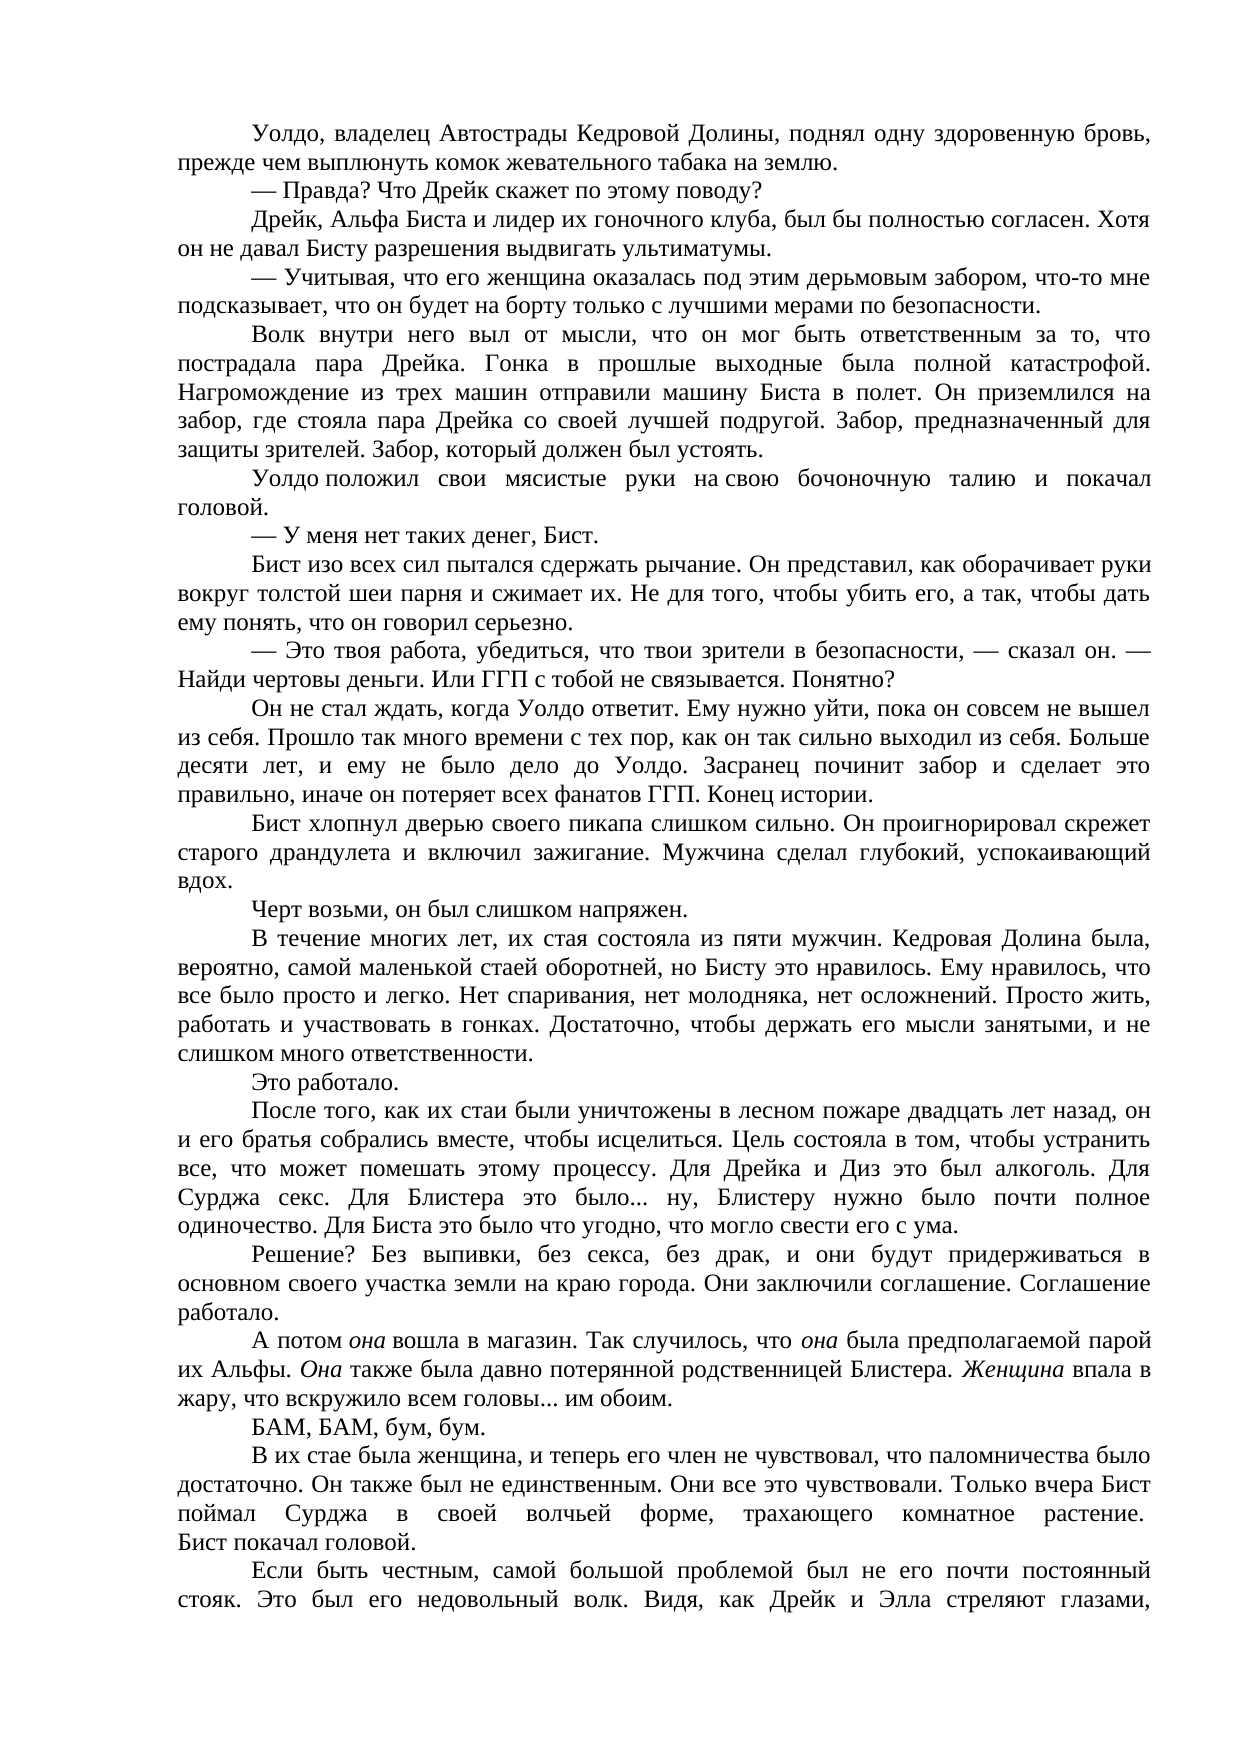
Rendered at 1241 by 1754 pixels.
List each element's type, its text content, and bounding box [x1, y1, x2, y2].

text А потом она вошла в магазин. Так случилось, что она была предполагаемой парой их Альфы. Она также была давно потерянной родственницей Блистера. Женщина впала в жару, что вскружило всем головы... им обоим. [177, 1326, 1152, 1412]
text Волк внутри него выл от мысли, что он мог быть ответственным за то, что пострадала пара Дрейка. Гонка в прошлые выходные была полной катастрофой. Нагромождение из трех машин отправили машину Биста в полет. Он приземлился на забор, где стояла пара Дрейка со своей лучшей подругой. Забор, предназначенный для защиты зрителей. Забор, который должен был устоять. [177, 319, 1152, 463]
text В течение многих лет, их стая состояла из пяти мужчин. Кедровая Долина была, вероятно, самой маленькой стаей оборотней, но Бисту это нравилось. Ему нравилось, что все было просто и легко. Нет спаривания, нет молодняка, нет осложнений. Просто жить, работать и участвовать в гонках. Достаточно, чтобы держать его мысли занятыми, и не слишком много ответственности. [177, 923, 1152, 1067]
text — У меня нет таких денег, Бист. [177, 521, 1152, 549]
text Бист изо всех сил пытался сдержать рычание. Он представил, как оборачивает руки вокруг толстой шеи парня и сжимает их. Не для того, чтобы убить его, а так, чтобы дать ему понять, что он говорил серьезно. [177, 549, 1152, 636]
text Бист хлопнул дверью своего пикапа слишком сильно. Он проигнорировал скрежет старого драндулета и включил зажигание. Мужчина сделал глубокий, успокаивающий вдох. [177, 808, 1152, 894]
text Он не стал ждать, когда Уолдо ответит. Ему нужно уйти, пока он совсем не вышел из себя. Прошло так много времени с тех пор, как он так сильно выходил из себя. Больше десяти лет, и ему не было дело до Уолдо. Засранец починит забор и сделает это правильно, иначе он потеряет всех фанатов ГГП. Конец истории. [177, 693, 1152, 808]
text После того, как их стаи были уничтожены в лесном пожаре двадцать лет назад, он и его братья собрались вместе, чтобы исцелиться. Цель состояла в том, чтобы устранить все, что может помешать этому процессу. Для Дрейка и Диз это был алкоголь. Для Сурджа секс. Для Блистера это было... ну, Блистеру нужно было почти полное одиночество. Для Биста это было что угодно, что могло свести его с ума. [177, 1096, 1152, 1239]
text Черт возьми, он был слишком напряжен. [177, 894, 1152, 923]
text Решение? Без выпивки, без секса, без драк, и они будут придерживаться в основном своего участка земли на краю города. Они заключили соглашение. Соглашение работало. [177, 1239, 1152, 1326]
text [177, 1556, 1152, 1613]
text — Это твоя работа, убедиться, что твои зрители в безопасности, — сказал он. — Найди чертовы деньги. Или ГГП с тобой не связывается. Понятно? [177, 636, 1152, 693]
text Это работало. [177, 1067, 1152, 1096]
text — Правда? Что Дрейк скажет по этому поводу? [177, 176, 1152, 204]
text — Учитывая, что его женщина оказалась под этим дерьмовым забором, что-то мне подсказывает, что он будет на борту только с лучшими мерами по безопасности. [177, 262, 1152, 319]
text Уолдо положил свои мясистые руки на свою бочоночную талию и покачал головой. [177, 463, 1152, 521]
text БАМ, БАМ, бум, бум. [177, 1412, 1152, 1441]
text В их стае была женщина, и теперь его член не чувствовал, что паломничества было достаточно. Он также был не единственным. Они все это чувствовали. Только вчера Бист поймал Сурджа в своей волчьей форме, трахающего комнатное растение. Бист покачал головой. [177, 1441, 1152, 1556]
text Дрейк, Альфа Биста и лидер их гоночного клуба, был бы полностью согласен. Хотя он не давал Бисту разрешения выдвигать ультиматумы. [177, 204, 1152, 262]
text Уолдо, владелец Автострады Кедровой Долины, поднял одну здоровенную бровь, прежде чем выплюнуть комок жевательного табака на землю. [177, 118, 1152, 176]
